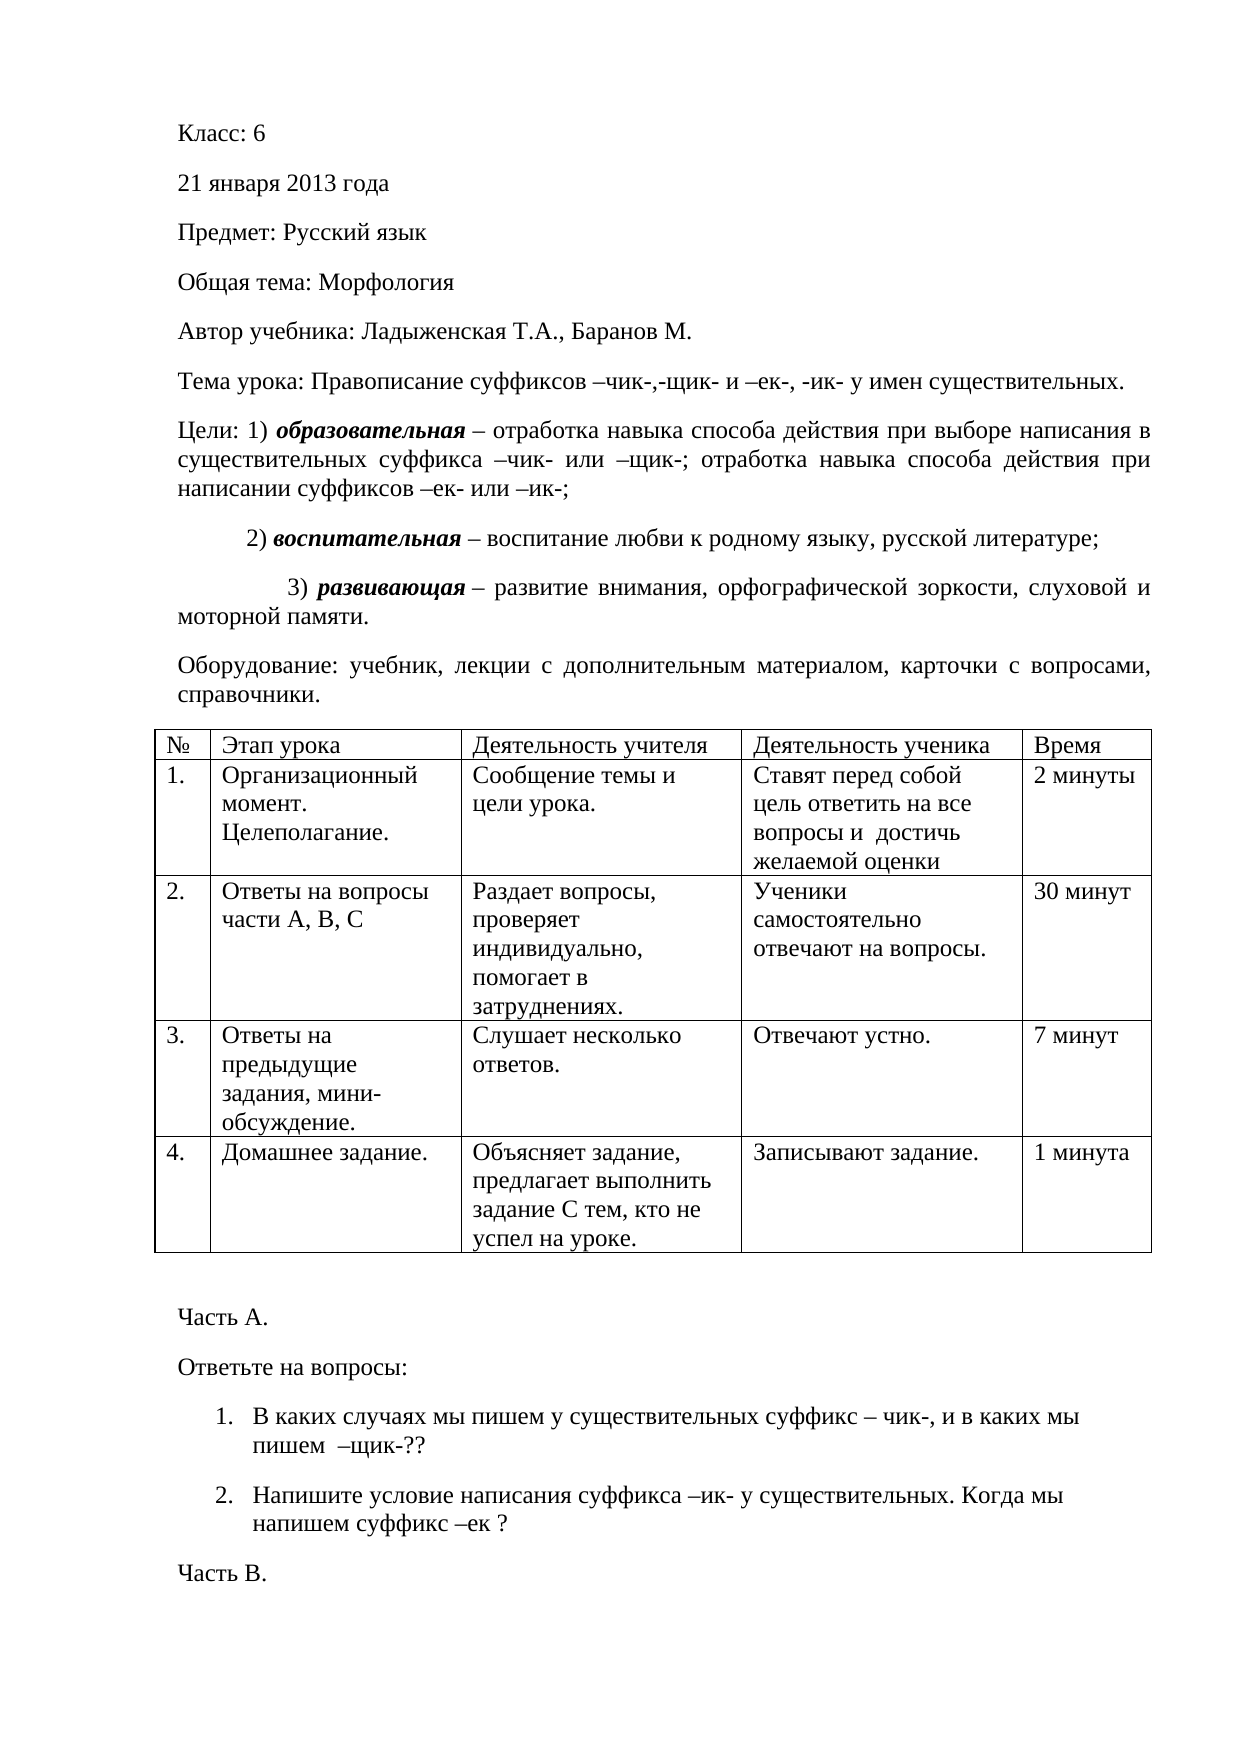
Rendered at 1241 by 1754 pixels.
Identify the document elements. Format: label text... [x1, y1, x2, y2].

table_cell Ученики самостоятельно отвечают на вопросы. [742, 876, 1022, 1019]
text Часть В. [177, 1558, 1152, 1587]
table_header Время [1023, 730, 1151, 759]
table_cell Ответы на вопросы части А, В, С [211, 876, 461, 1019]
text Тема урока: Правописание суффиксов –чик-,-щик- и –ек-, -ик- у имен существительных. [177, 366, 1152, 395]
table_cell 1 минута [1023, 1137, 1151, 1252]
table_cell 30 минут [1023, 876, 1151, 1019]
text 2) воспитательная – воспитание любви к родному языку, русской литературе; [177, 523, 1152, 551]
table_cell 1. [156, 760, 210, 875]
text Цели: 1) образовательная – отработка навыка способа действия при выборе написания в существительных суффикса –чик- или –щик-; отработка навыка способа действия при написании суффиксов –ек- или –ик-; [177, 416, 1152, 502]
table_cell 3. [156, 1021, 210, 1136]
table_cell Сообщение темы и цели урока. [462, 760, 741, 875]
table_cell Отвечают устно. [742, 1021, 1022, 1136]
table_cell Раздает вопросы, проверяет индивидуально, помогает в затруднениях. [462, 876, 741, 1019]
table_header Этап урока [211, 730, 461, 759]
table_cell 2. [156, 876, 210, 1019]
list Напишите условие написания суффикса –ик- у существительных. Когда мы напишем суффикс –ек ? [215, 1480, 1152, 1537]
table_header Деятельность учителя [462, 730, 741, 759]
table_cell Ответы на предыдущие задания, мини-обсуждение. [211, 1021, 461, 1136]
table_cell Записывают задание. [742, 1137, 1022, 1252]
table_header Деятельность ученика [742, 730, 1022, 759]
text 3) развивающая – развитие внимания, орфографической зоркости, слуховой и моторной памяти. [177, 572, 1152, 630]
text 21 января 2013 года [177, 168, 1152, 196]
table_cell Слушает несколько ответов. [462, 1021, 741, 1136]
table_cell Объясняет задание, предлагает выполнить задание С тем, кто не успел на уроке. [462, 1137, 741, 1252]
table_header № [156, 730, 210, 759]
text Автор учебника: Ладыженская Т.А., Баранов М. [177, 316, 1152, 345]
table_cell Организационный момент. Целеполагание. [211, 760, 461, 875]
list В каких случаях мы пишем у существительных суффикс – чик-, и в каких мы пишем –щик-?? [215, 1401, 1152, 1459]
table_cell 4. [156, 1137, 210, 1252]
text Общая тема: Морфология [177, 267, 1152, 296]
text Часть А. [177, 1302, 1152, 1331]
table_cell Ставят перед собой цель ответить на все вопросы и достичь желаемой оценки [742, 760, 1022, 875]
text Предмет: Русский язык [177, 217, 1152, 246]
table_cell Домашнее задание. [211, 1137, 461, 1252]
text Оборудование: учебник, лекции с дополнительным материалом, карточки с вопросами, справочники. [177, 651, 1152, 708]
table_cell 7 минут [1023, 1021, 1151, 1136]
table_cell 2 минуты [1023, 760, 1151, 875]
text Ответьте на вопросы: [177, 1352, 1152, 1381]
text Класс: 6 [177, 118, 1152, 147]
